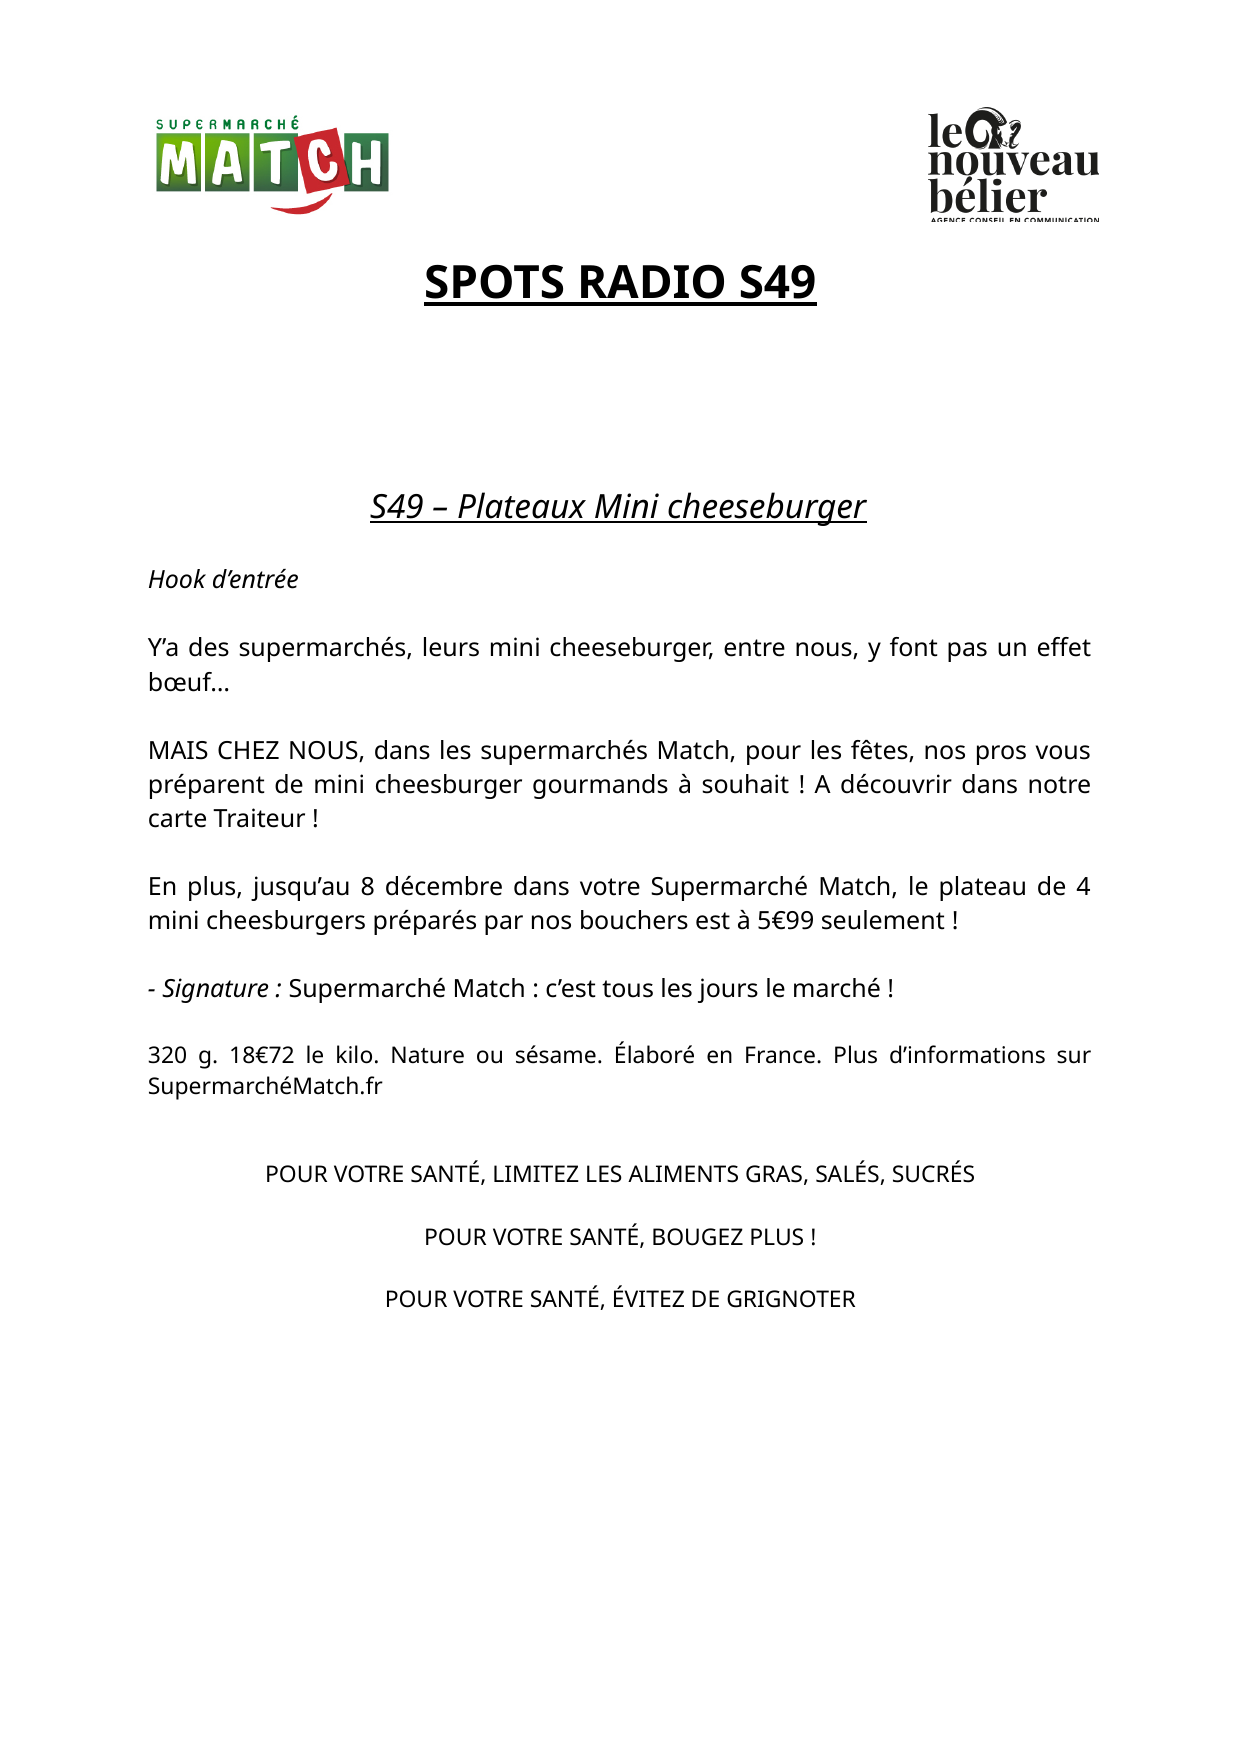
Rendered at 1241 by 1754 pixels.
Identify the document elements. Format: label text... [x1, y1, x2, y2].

text 320 g. 18€72 le kilo. Nature ou sésame. Élaboré en France. Plus d’informations sur SupermarchéMatch.fr [148, 1039, 1093, 1101]
text POUR VOTRE SANTÉ, BOUGEZ PLUS ! [148, 1221, 1093, 1252]
text SPOTS RADIO S49 [148, 250, 1093, 312]
picture [147, 102, 395, 218]
text POUR VOTRE SANTÉ, LIMITEZ LES ALIMENTS GRAS, SALÉS, SUCRÉS [148, 1158, 1093, 1189]
text Y’a des supermarchés, leurs mini cheeseburger, entre nous, y font pas un effet bœuf… [148, 630, 1093, 698]
text Hook d’entrée [148, 562, 1093, 596]
text MAIS CHEZ NOUS, dans les supermarchés Match, pour les fêtes, nos pros vous préparent de mini cheesburger gourmands à souhait ! A découvrir dans notre carte Traiteur ! [148, 732, 1093, 834]
text POUR VOTRE SANTÉ, ÉVITEZ DE GRIGNOTER [148, 1283, 1093, 1314]
text - Signature : Supermarché Match : c’est tous les jours le marché ! [148, 971, 1093, 1005]
text En plus, jusqu’au 8 décembre dans votre Supermarché Match, le plateau de 4 mini cheesburgers préparés par nos bouchers est à 5€99 seulement ! [148, 868, 1093, 937]
text S49 – Plateaux Mini cheeseburger [148, 482, 1093, 528]
